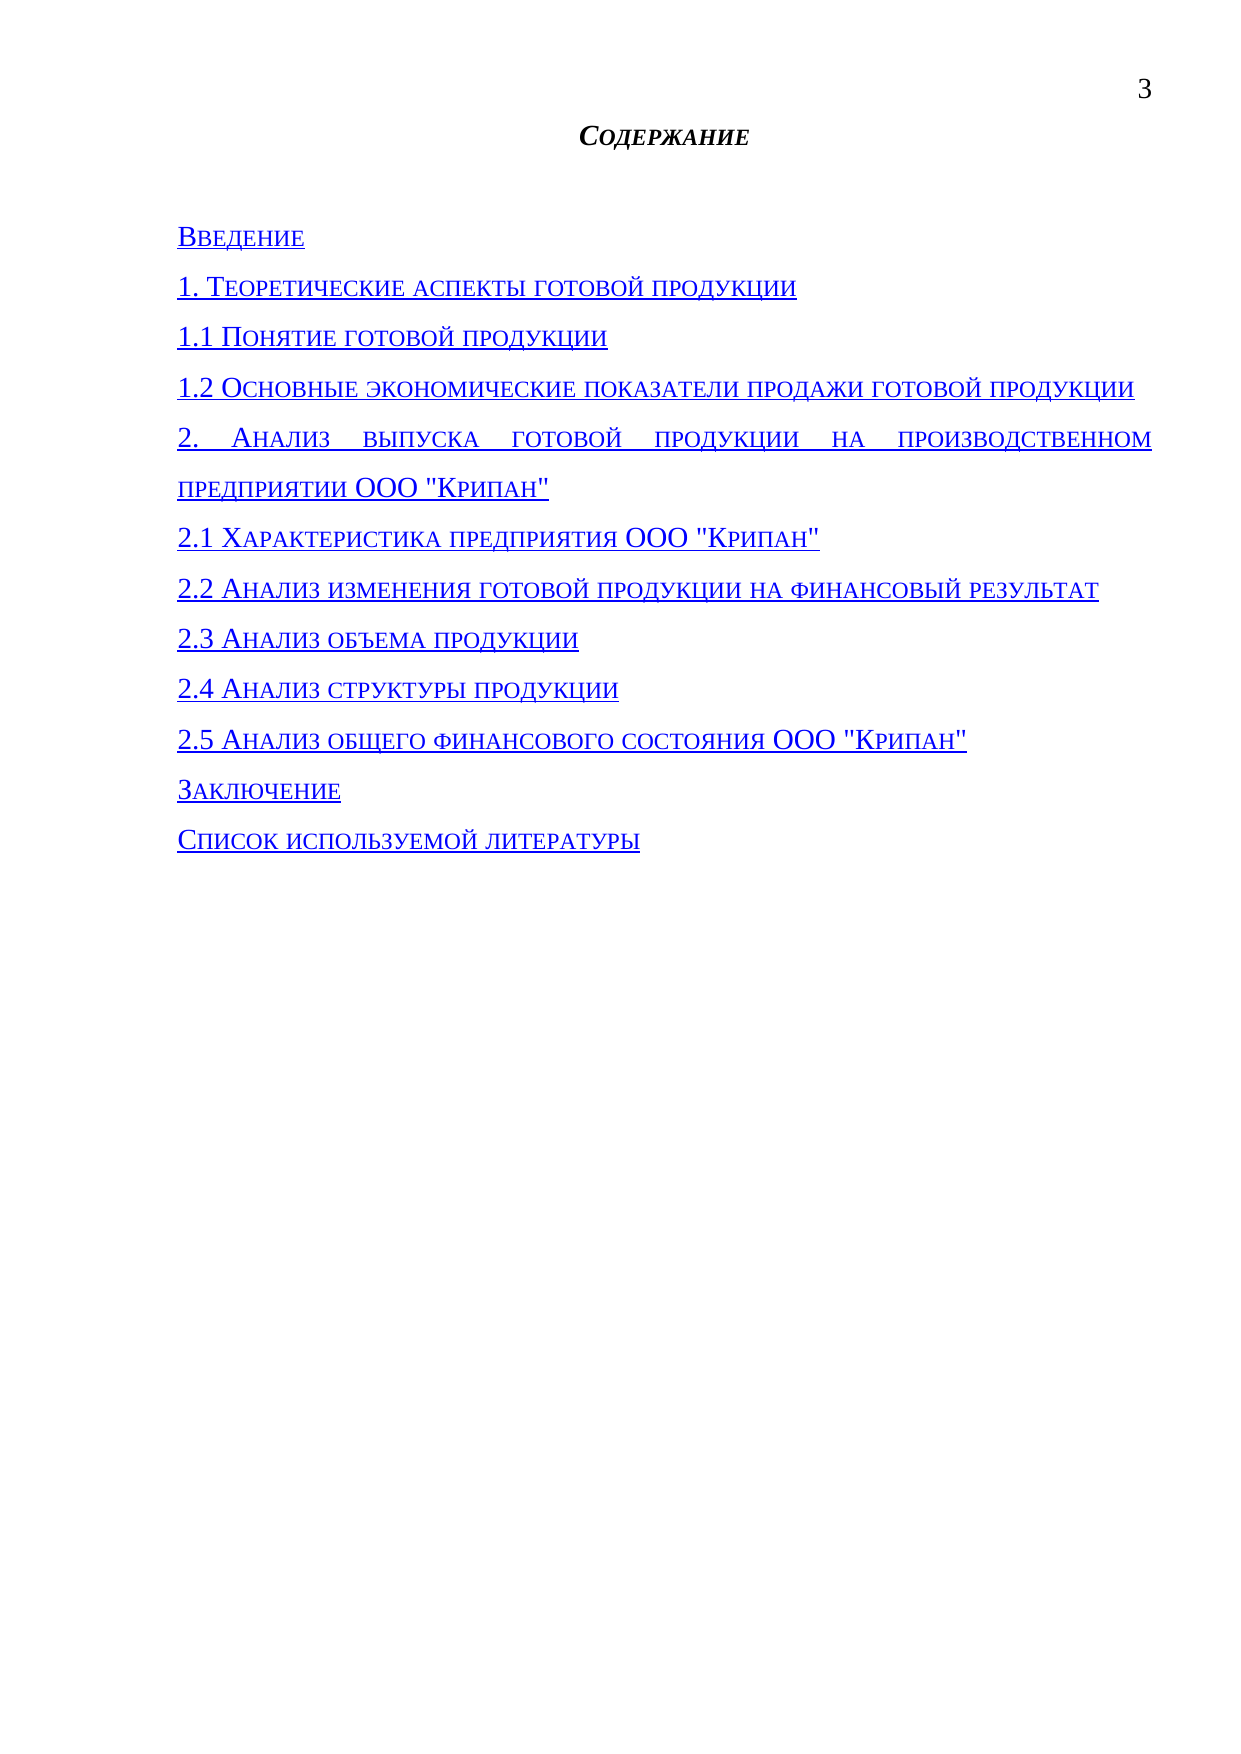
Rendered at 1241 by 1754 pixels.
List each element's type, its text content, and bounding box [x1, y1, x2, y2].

text 2. Анализ выпуска готовой продукции на производственном предприятии ООО "Крипан" [177, 451, 1152, 504]
text Введение [177, 219, 1152, 252]
text 2. Анализ выпуска готовой продукции на производственном предприятии ООО "Крипан" [177, 420, 1152, 449]
text 1.1 Понятие готовой продукции [177, 319, 1152, 353]
text 1. Теоретические аспекты готовой продукции [177, 269, 1152, 303]
text 2.5 Анализ общего финансового состояния ООО "Крипан" [177, 722, 1152, 755]
text Содержание [177, 118, 1152, 152]
text 2.4 Анализ структуры продукции [177, 672, 1152, 705]
text Заключение [177, 772, 1152, 806]
text 1.2 Основные экономические показатели продажи готовой продукции [177, 370, 1152, 403]
text 2.3 Анализ объема продукции [177, 621, 1152, 655]
text 2.2 Анализ изменения готовой продукции на финансовый результат [177, 571, 1152, 604]
text 2.1 Характеристика предприятия ООО "Крипан" [177, 521, 1152, 554]
text Список используемой литературы [177, 822, 1152, 856]
